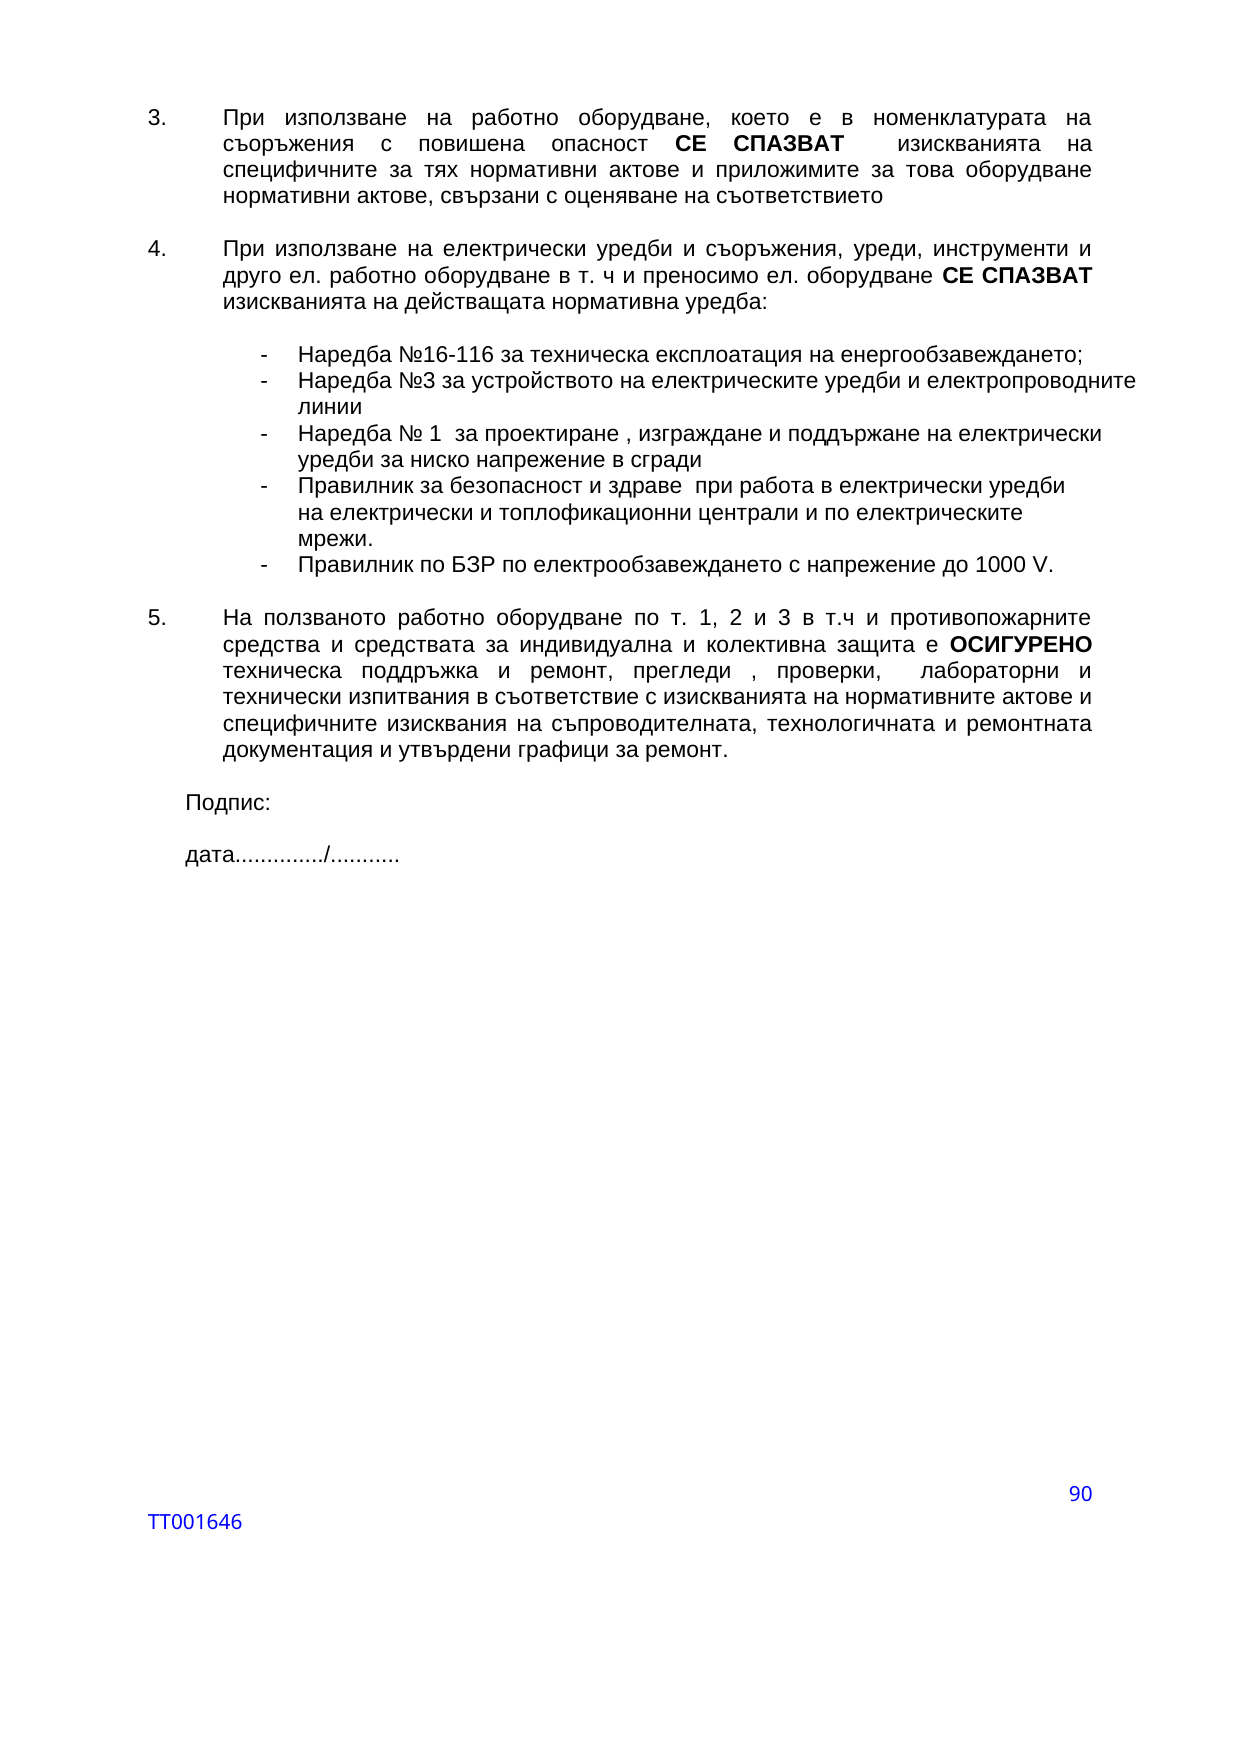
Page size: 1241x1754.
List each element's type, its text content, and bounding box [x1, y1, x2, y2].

list Наредба № 1 за проектиране , изграждане и поддържане на електрически уредби за ниско напрежение в сгради [260, 420, 1127, 472]
list При използване на работно оборудване, което е в номенклатурата на съоръжения с повишена опасност СЕ СПАЗВАТ изискванията на специфичните за тях нормативни актове и приложимите за това оборудване нормативни актове, свързани с оценяване на съответствието [148, 103, 1092, 209]
list Правилник за безопасност и здраве при работа в електрически уредби на електрически и топлофикационни централи и по електрическите мрежи. [260, 472, 1092, 551]
list На ползваното работно оборудване по т. 1, 2 и 3 в т.ч и противопожарните средства и средствата за индивидуална и колективна защита е ОСИГУРЕНО техническа поддръжка и ремонт, прегледи , проверки, лабораторни и технически изпитвания в съответствие с изискванията на нормативните актове и специфичните изисквания на съпроводителната, технологичната и ремонтната документация и утвърдени графици за ремонт. [148, 604, 1092, 762]
list При използване на електрически уредби и съоръжения, уреди, инструменти и друго ел. работно оборудване в т. ч и преносимо ел. оборудване СЕ СПАЗВАТ изискванията на действащата нормативна уредба: [148, 235, 1092, 314]
list Правилник по БЗР по електрообзавеждането с напрежение до 1000 V. [260, 551, 1092, 578]
text дата............../........... [185, 841, 1092, 868]
list Наредба №16-116 за техническа експлоатация на енергообзавеждането; [260, 341, 1092, 367]
text Подпис: [185, 789, 1092, 815]
list Наредба №3 за устройството на електрическите уредби и електропроводните линии [260, 367, 1139, 420]
